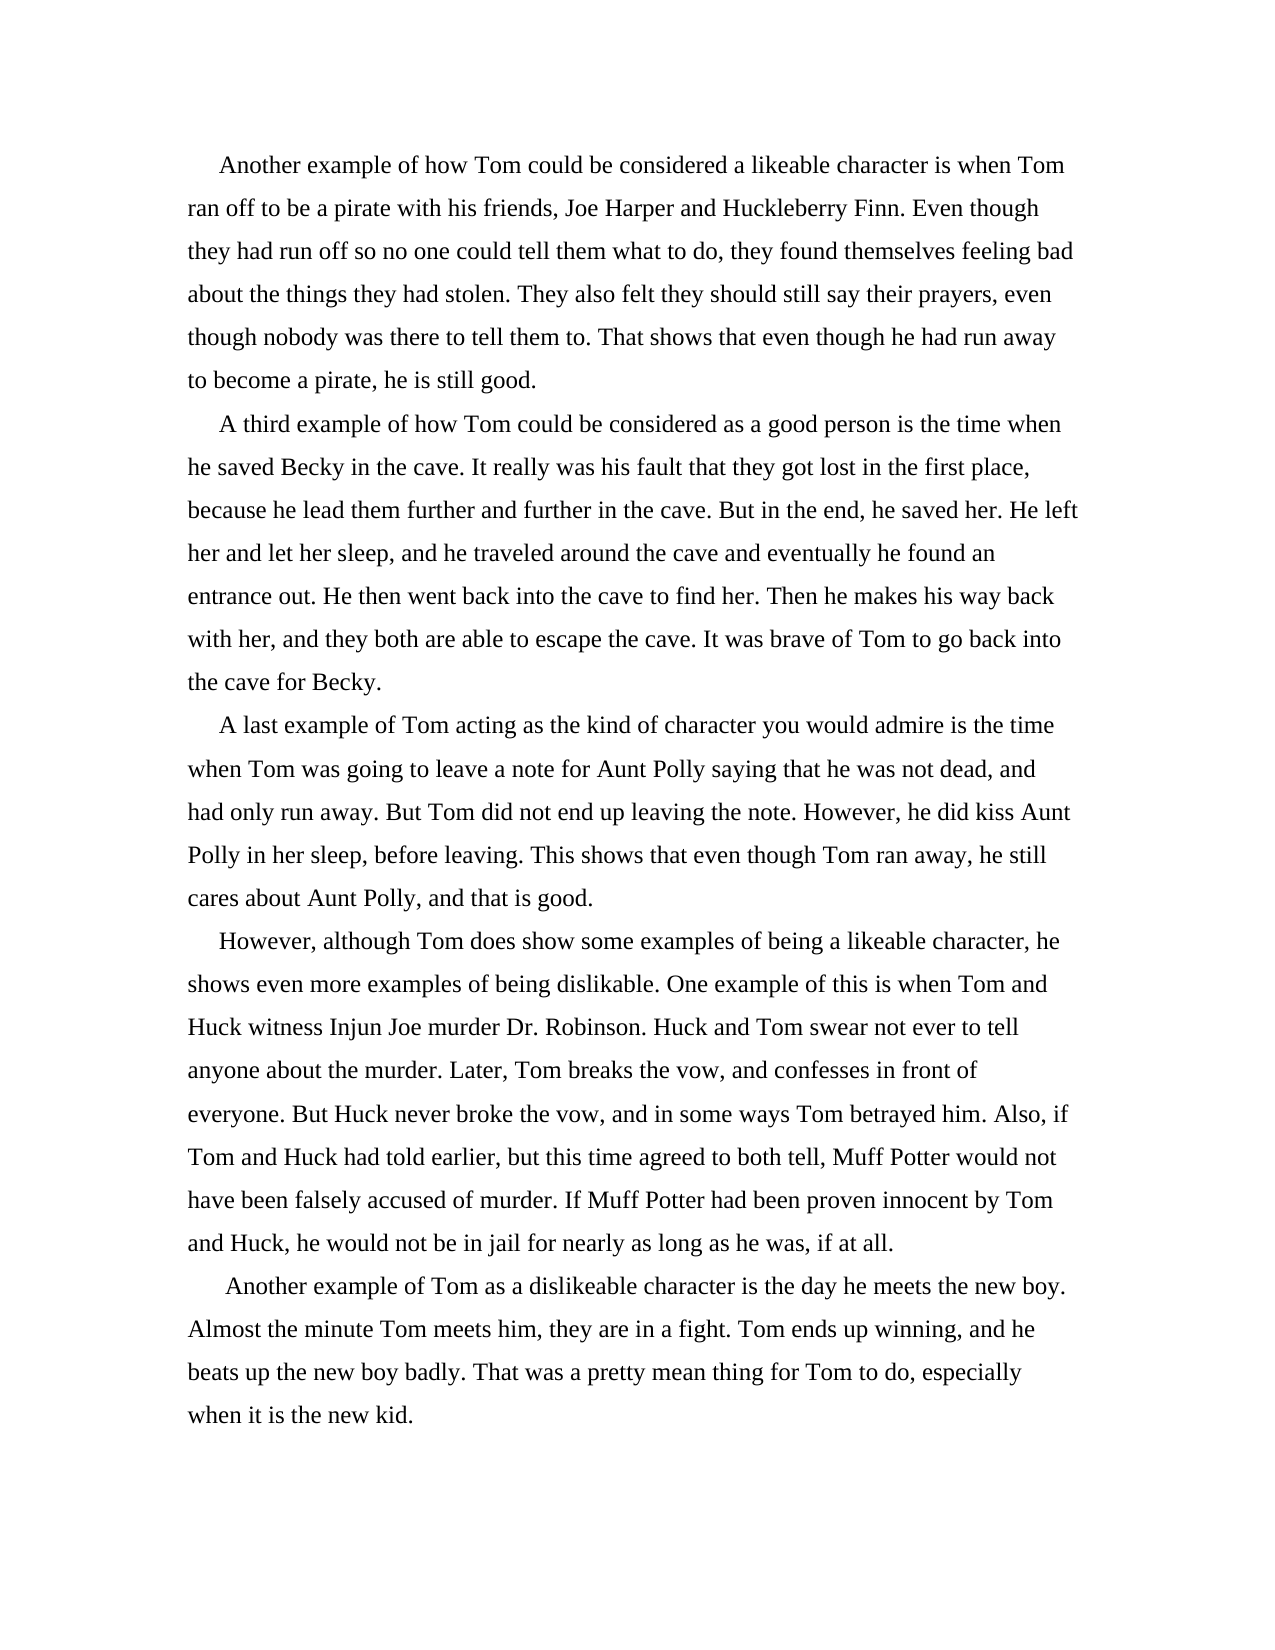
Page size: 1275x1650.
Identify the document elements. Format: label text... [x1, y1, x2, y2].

text However, although Tom does show some examples of being a likeable character, he shows even more examples of being dislikable. One example of this is when Tom and Huck witness Injun Joe murder Dr. Robinson. Huck and Tom swear not ever to tell anyone about the murder. Later, Tom breaks the vow, and confesses in front of everyone. But Huck never broke the vow, and in some ways Tom betrayed him. Also, if Tom and Huck had told earlier, but this time agreed to both tell, Muff Potter would not have been falsely accused of murder. If Muff Potter had been proven innocent by Tom and Huck, he would not be in jail for nearly as long as he was, if at all. [187, 926, 1078, 1257]
text A third example of how Tom could be considered as a good person is the time when he saved Becky in the cave. It really was his fault that they got lost in the first place, because he lead them further and further in the cave. But in the end, he saved her. He left her and let her sleep, and he traveled around the cave and eventually he found an entrance out. He then went back into the cave to find her. Then he makes his way back with her, and they both are able to escape the cave. It was brave of Tom to go back into the cave for Becky. [187, 409, 1078, 696]
text Another example of Tom as a dislikeable character is the day he meets the new boy. Almost the minute Tom meets him, they are in a fight. Tom ends up winning, and he beats up the new boy badly. That was a pretty mean thing for Tom to do, especially when it is the new kid. [187, 1271, 1078, 1429]
text A last example of Tom acting as the kind of character you would admire is the time when Tom was going to leave a note for Aunt Polly saying that he was not dead, and had only run away. But Tom did not end up leaving the note. However, he did kiss Aunt Polly in her sleep, before leaving. This shows that even though Tom ran away, he still cares about Aunt Polly, and that is good. [187, 711, 1078, 912]
text Another example of how Tom could be considered a likeable character is when Tom ran off to be a pirate with his friends, Joe Harper and Huckleberry Finn. Even though they had run off so no one could tell them what to do, they found themselves feeling bad about the things they had stolen. They also felt they should still say their prayers, even though nobody was there to tell them to. That shows that even though he had run away to become a pirate, he is still good. [187, 150, 1078, 394]
